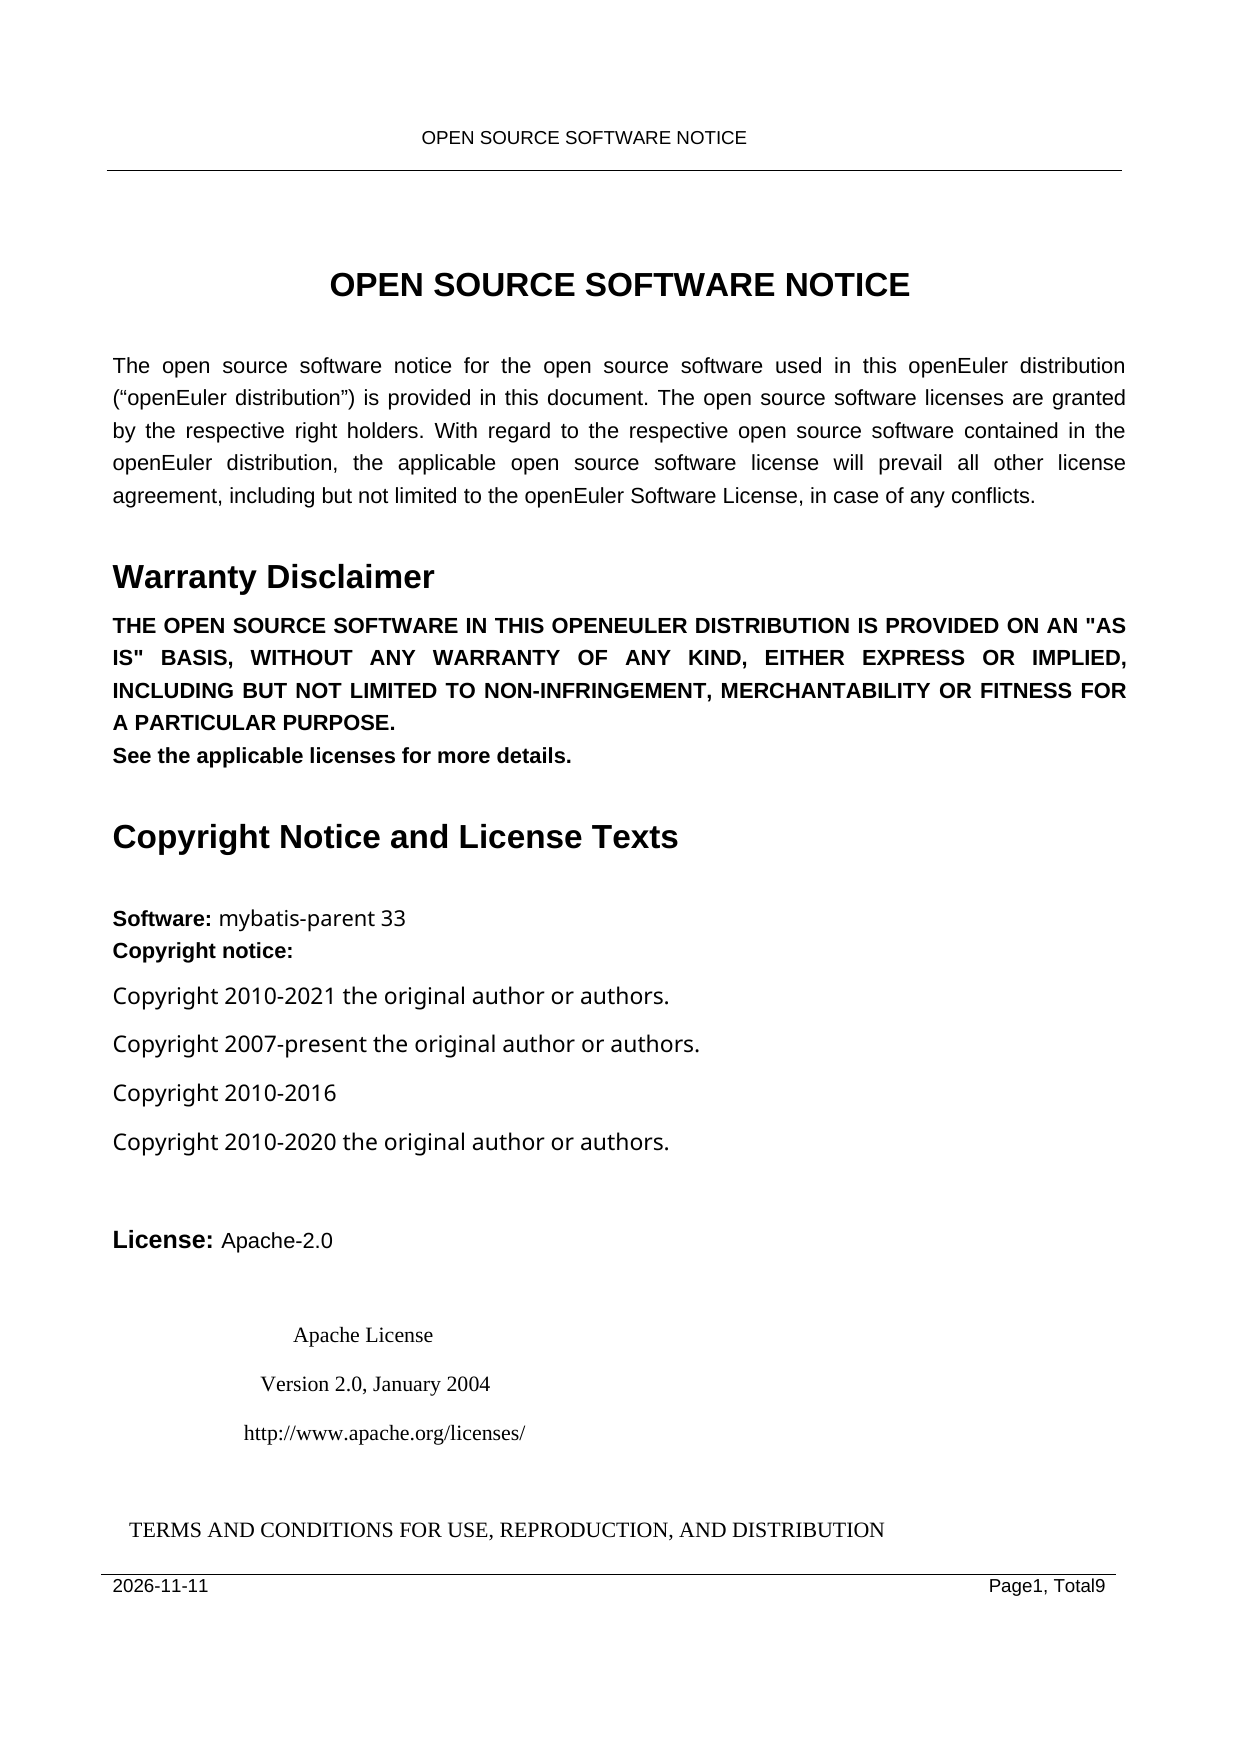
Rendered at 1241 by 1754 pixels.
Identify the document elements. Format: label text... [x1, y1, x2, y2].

text The open source software notice for the open source software used in this openEuler distribution (“openEuler distribution”) is provided in this document. The open source software licenses are granted by the respective right holders. With regard to the respective open source software contained in the openEuler distribution, the applicable open source software license will prevail all other license agreement, including but not limited to the openEuler Software License, in case of any conflicts. [112, 349, 1128, 511]
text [112, 1270, 1128, 1546]
text THE OPEN SOURCE SOFTWARE IN THIS OPENEULER DISTRIBUTION IS PROVIDED ON AN "AS IS" BASIS, WITHOUT ANY WARRANTY OF ANY KIND, EITHER EXPRESS OR IMPLIED, INCLUDING BUT NOT LIMITED TO NON-INFRINGEMENT, MERCHANTABILITY OR FITNESS FOR A PARTICULAR PURPOSE. See the applicable licenses for more details. [112, 609, 1128, 771]
text OPEN SOURCE SOFTWARE NOTICE [112, 251, 1128, 316]
text Copyright notice: [112, 934, 1128, 966]
text Warranty Disclaimer [112, 544, 1128, 609]
text Copyright Notice and License Texts [112, 804, 1128, 869]
text Software: mybatis-parent 33 [112, 901, 1128, 934]
text License: Apache-2.0 [112, 1223, 1128, 1255]
text Copyright 2010-2021 the original author or authors. Copyright 2007-present the original author or authors. Copyright 2010-2016 Copyright 2010-2020 the original author or authors. [112, 979, 1128, 1207]
